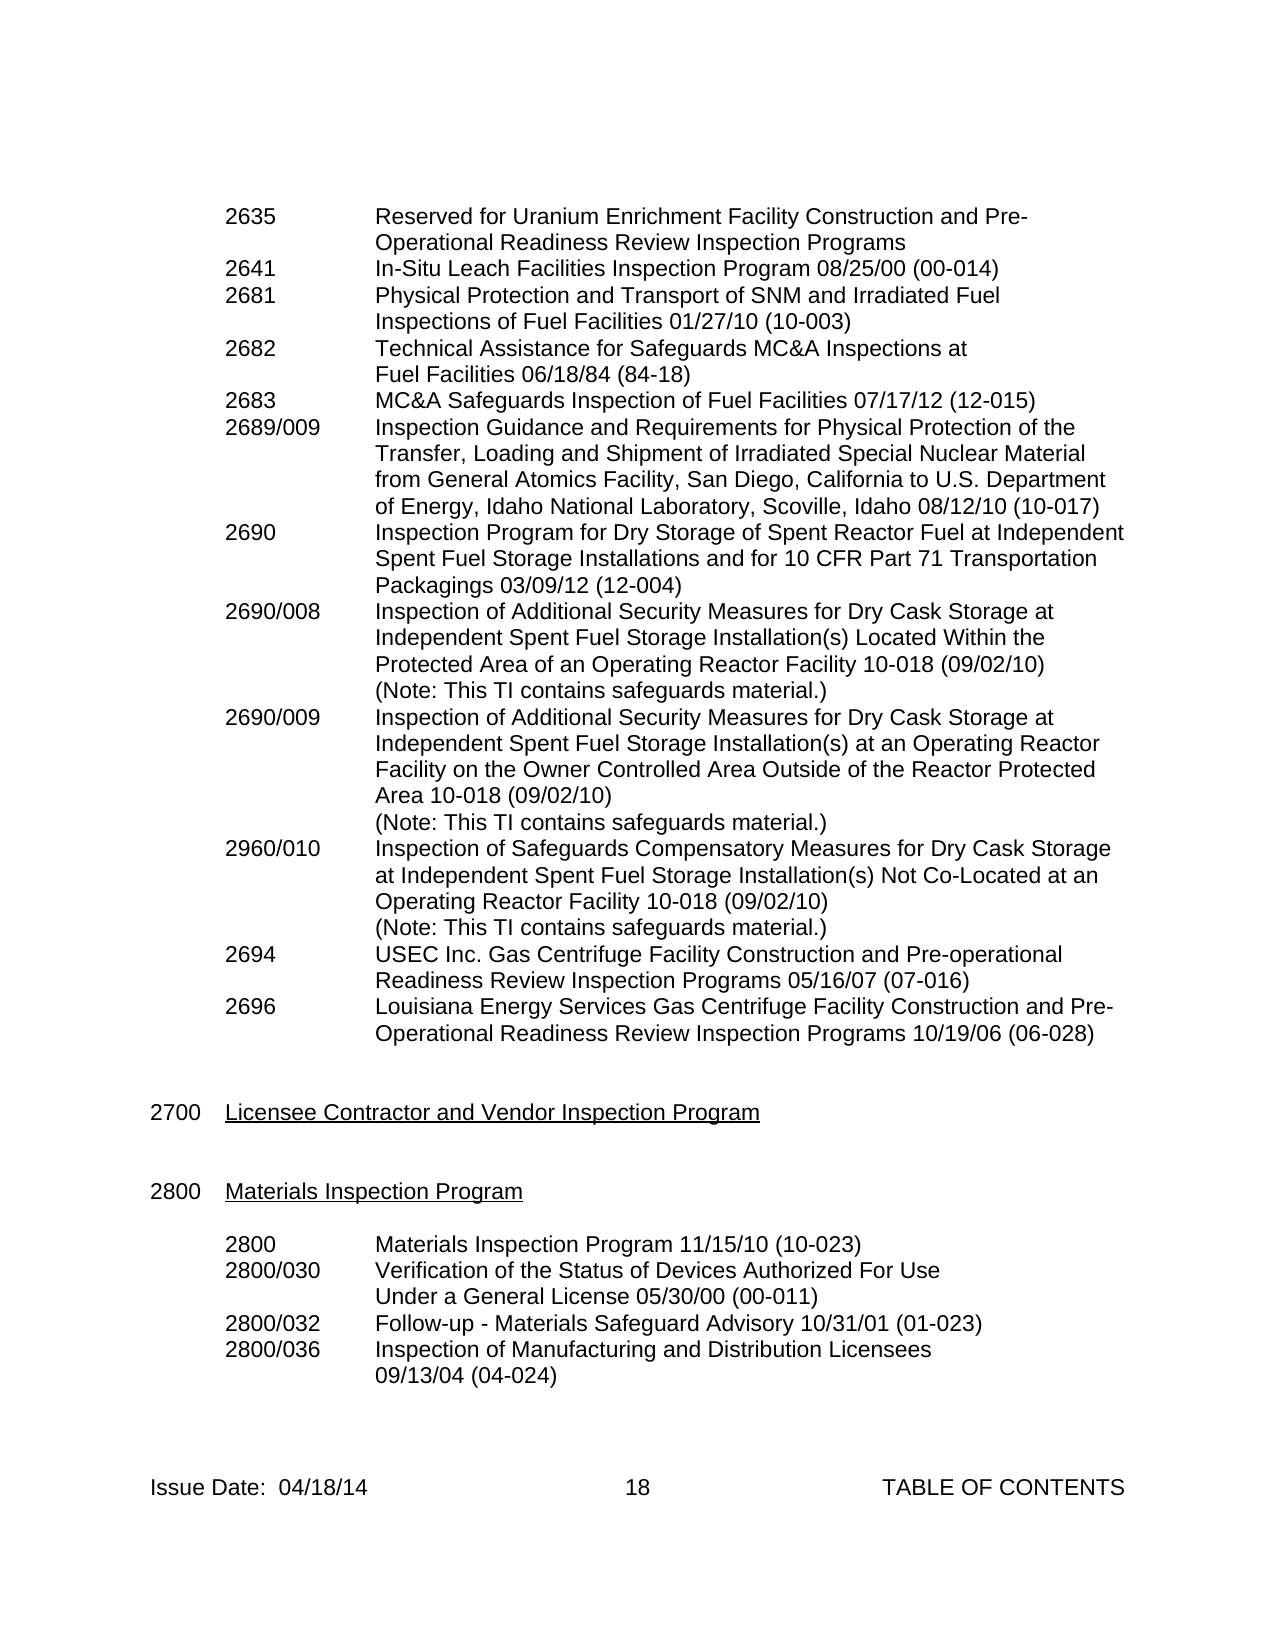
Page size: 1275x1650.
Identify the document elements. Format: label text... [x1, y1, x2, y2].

text Fuel Facilities 06/18/84 (84-18) [150, 361, 1125, 387]
text 2690/009 Inspection of Additional Security Measures for Dry Cask Storage at Independent Spent Fuel Storage Installation(s) at an Operating Reactor Facility on the Owner Controlled Area Outside of the Reactor Protected Area 10-018 (09/02/10) [225, 703, 1125, 809]
text (Note: This TI contains safeguards material.) [150, 914, 1125, 941]
text 2683 MC&A Safeguards Inspection of Fuel Facilities 07/17/12 (12-015) [150, 387, 1125, 413]
text 2700 Licensee Contractor and Vendor Inspection Program [150, 1099, 1125, 1125]
text 2800 Materials Inspection Program [150, 1178, 1125, 1204]
text 2800 Materials Inspection Program 11/15/10 (10-023) [150, 1231, 1125, 1257]
text 2641 In-Situ Leach Facilities Inspection Program 08/25/00 (00-014) [150, 255, 1125, 282]
text (Note: This TI contains safeguards material.) [150, 809, 1125, 835]
text Inspections of Fuel Facilities 01/27/10 (10-003) [150, 308, 1125, 334]
text 2682 Technical Assistance for Safeguards MC&A Inspections at [150, 334, 1125, 361]
text (Note: This TI contains safeguards material.) [150, 677, 1125, 703]
text 2635 Reserved for Uranium Enrichment Facility Construction and Pre-Operational Readiness Review Inspection Programs [225, 203, 1125, 255]
text 2694 USEC Inc. Gas Centrifuge Facility Construction and Pre-operational Readiness Review Inspection Programs 05/16/07 (07-016) [150, 941, 1125, 993]
text 2681 Physical Protection and Transport of SNM and Irradiated Fuel [150, 282, 1125, 308]
text 2690 Inspection Program for Dry Storage of Spent Reactor Fuel at Independent Spent Fuel Storage Installations and for 10 CFR Part 71 Transportation Packagings 03/09/12 (12-004) [225, 519, 1125, 598]
text Under a General License 05/30/00 (00-011) [150, 1283, 1125, 1309]
text 2800/036 Inspection of Manufacturing and Distribution Licensees [150, 1336, 1125, 1362]
text 2689/009 Inspection Guidance and Requirements for Physical Protection of the Transfer, Loading and Shipment of Irradiated Special Nuclear Material from General Atomics Facility, San Diego, California to U.S. Department of Energy, Idaho National Laboratory, Scoville, Idaho 08/12/10 (10-017) [150, 413, 1125, 519]
text 2800/032 Follow-up - Materials Safeguard Advisory 10/31/01 (01-023) [150, 1309, 1125, 1336]
text 09/13/04 (04-024) [150, 1362, 1125, 1389]
text 2960/010 Inspection of Safeguards Compensatory Measures for Dry Cask Storage at Independent Spent Fuel Storage Installation(s) Not Co-Located at an Operating Reactor Facility 10-018 (09/02/10) [225, 835, 1125, 914]
text 2690/008 Inspection of Additional Security Measures for Dry Cask Storage at Independent Spent Fuel Storage Installation(s) Located Within the Protected Area of an Operating Reactor Facility 10-018 (09/02/10) [225, 598, 1125, 677]
text 2800/030 Verification of the Status of Devices Authorized For Use [150, 1257, 1125, 1283]
text 2696 Louisiana Energy Services Gas Centrifuge Facility Construction and Pre-Operational Readiness Review Inspection Programs 10/19/06 (06-028) [150, 993, 1125, 1046]
